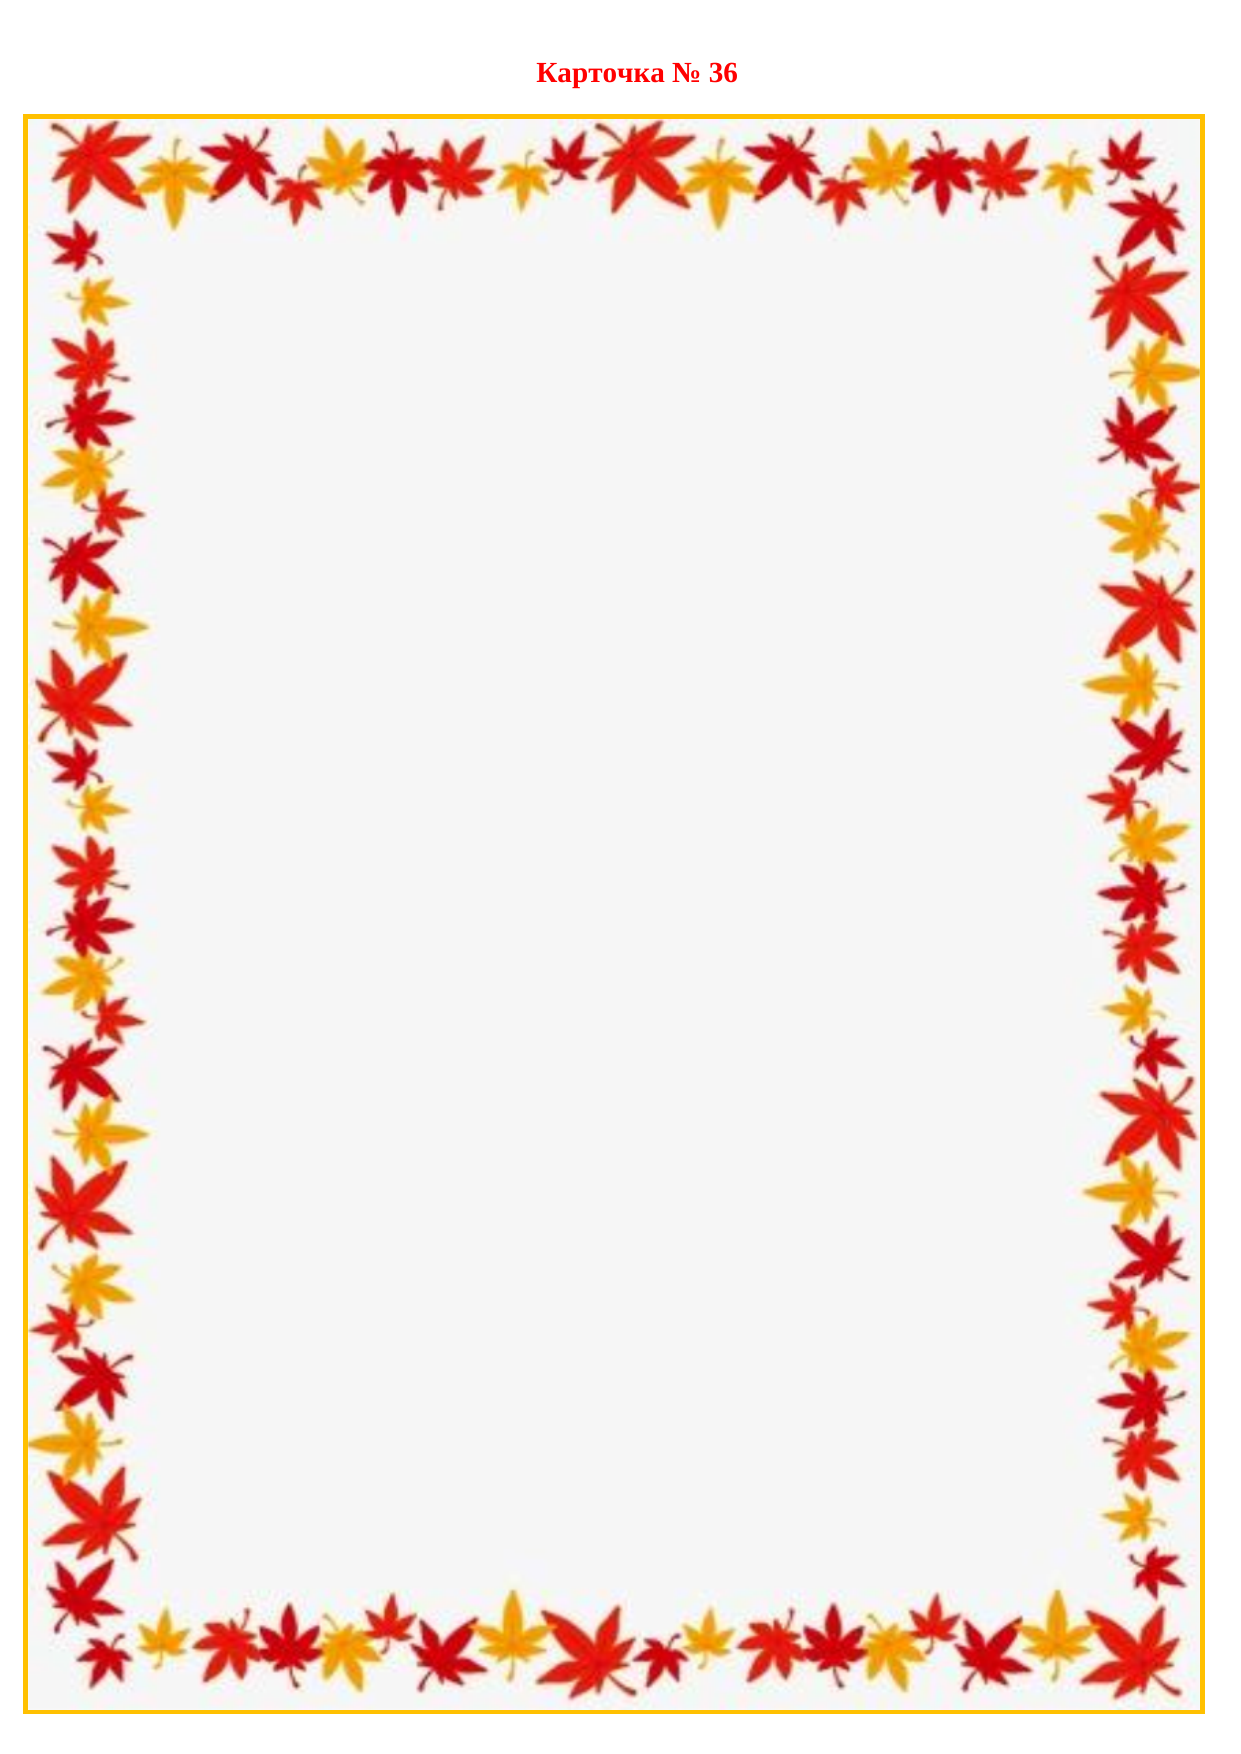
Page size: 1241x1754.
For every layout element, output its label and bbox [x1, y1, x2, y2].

picture [29, 120, 1199, 1708]
